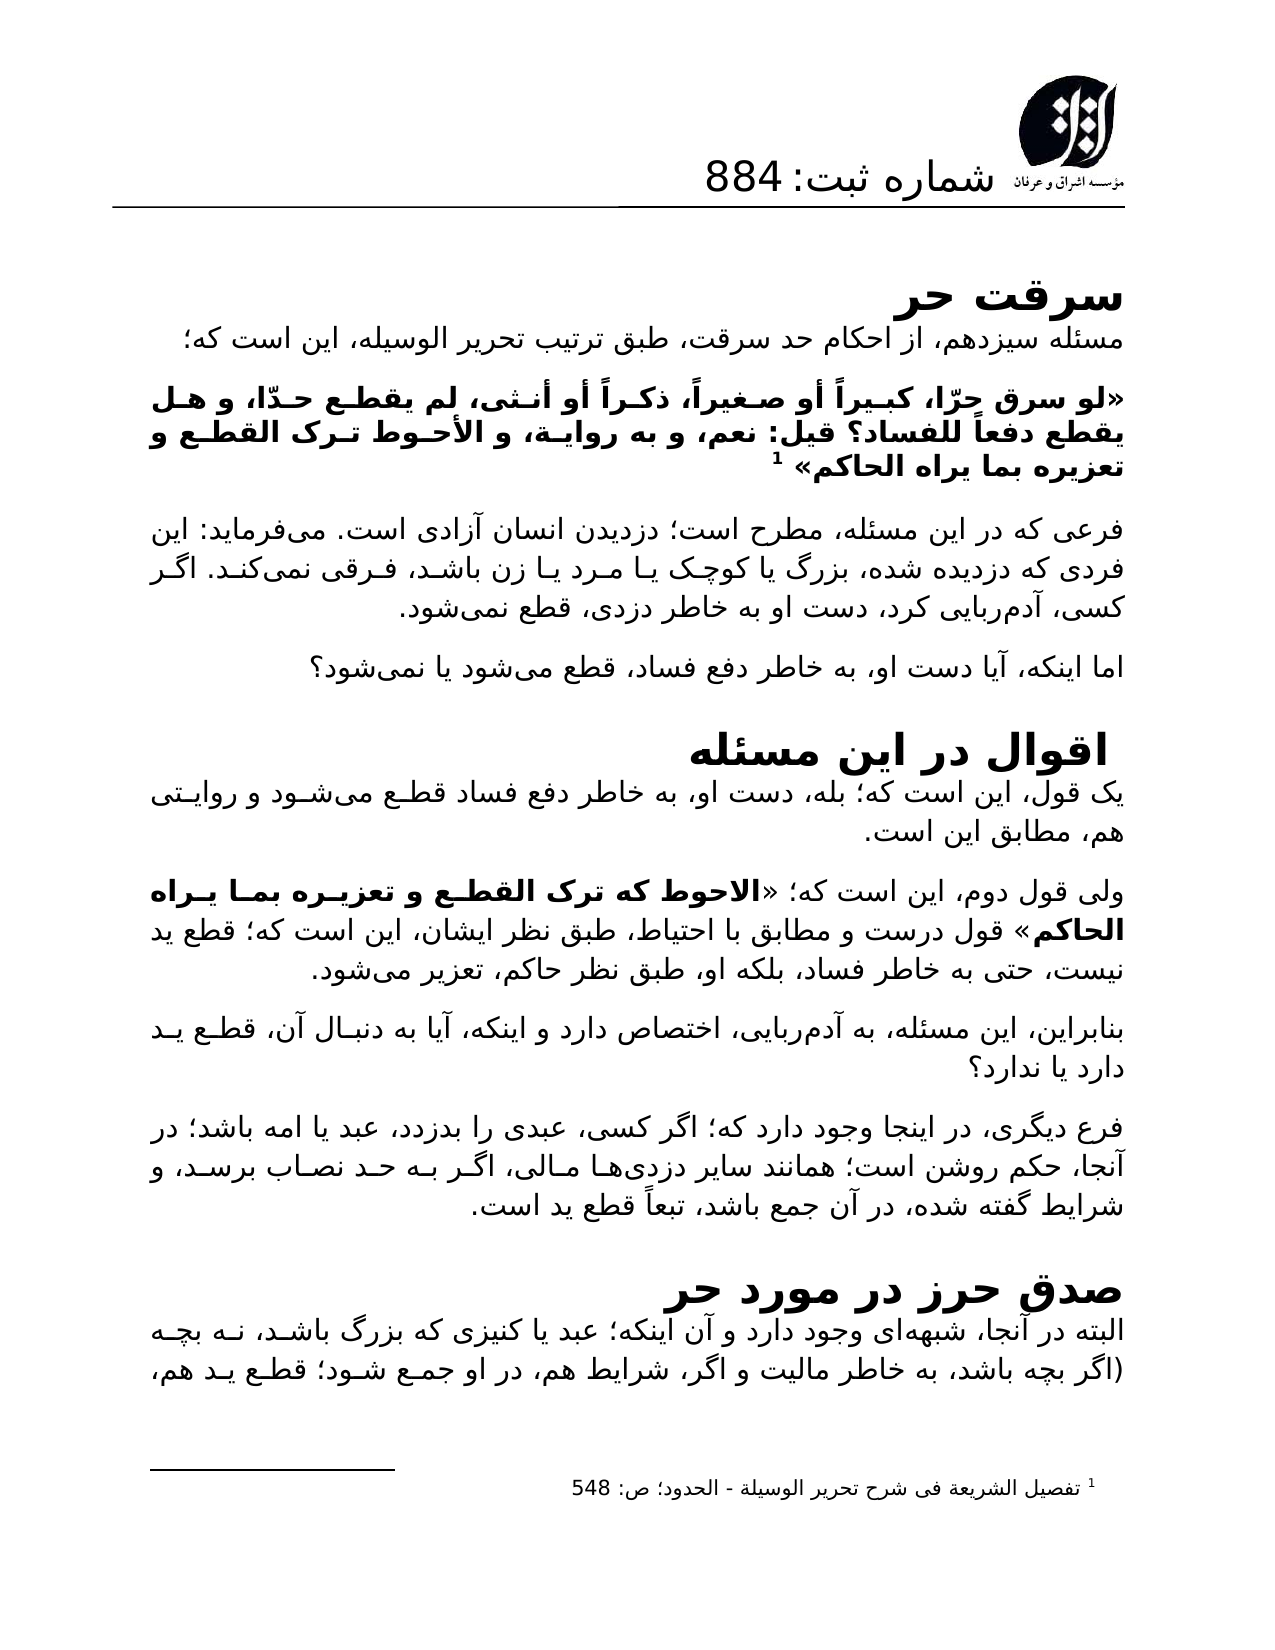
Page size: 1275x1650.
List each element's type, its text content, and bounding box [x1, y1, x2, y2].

picture [1010, 75, 1125, 192]
text ولی قول دوم، این است که؛ «الاحوط که ترک القطع و تعزیره بما یراه الحاکم» قول درست و مطابق با احتیاط، طبق نظر ایشان، این است که؛ قطع ید نیست، حتی به خاطر فساد، بلکه او، طبق نظر حاکم، تعزیر می‌شود. [150, 874, 1125, 986]
text مسئله سیزدهم، از احکام حد سرقت، طبق ترتیب تحریر الوسیله، این است که؛ [150, 321, 1125, 355]
text بنابراین، این مسئله، به آدم‌ربایی، اختصاص دارد و اینکه، آیا به دنبال آن، قطع ید دارد یا ندارد؟ [150, 1012, 1125, 1085]
text فرعی که در این مسئله، مطرح است؛ دزدیدن انسان آزادی است. می‌فرماید: این فردی که دزدیده شده، بزرگ یا کوچک یا مرد یا زن باشد، فرقی نمی‌کند. اگر کسی، آدم‌ربایی کرد، دست او به خاطر دزدی، قطع نمی‌شود. [150, 512, 1125, 624]
subtitle سرقت حر [150, 268, 1125, 321]
text «لو سرق حرّا، کبیراً أو صغیراً، ذکراً أو أنثی، لم یقطع حدّا، و هل یقطع دفعاً للفساد؟ قیل: نعم، و به روایة، و الأحوط ترک القطع و تعزیره بما یراه الحاکم» [150, 381, 1125, 483]
text فرع دیگری، در اینجا وجود دارد که؛ اگر کسی، عبدی را بدزدد، عبد یا امه باشد؛ در آنجا، حکم روشن است؛ همانند سایر دزدی‌ها مالی، اگر به حد نصاب برسد، و شرایط گفته شده، در آن جمع باشد، تبعاً قطع ید است. [150, 1111, 1125, 1222]
subtitle صدق حرز در مورد حر [150, 1263, 1125, 1314]
text اما اینکه، آیا دست او، به خاطر دفع فساد، قطع می‌شود یا نمی‌شود؟ [150, 650, 1125, 684]
text یک قول، این است که؛ بله، دست او، به خاطر دفع فساد قطع می‌شود و روایتی هم، مطابق این است. [150, 775, 1125, 848]
subtitle اقوال در این مسئله [150, 724, 1125, 775]
